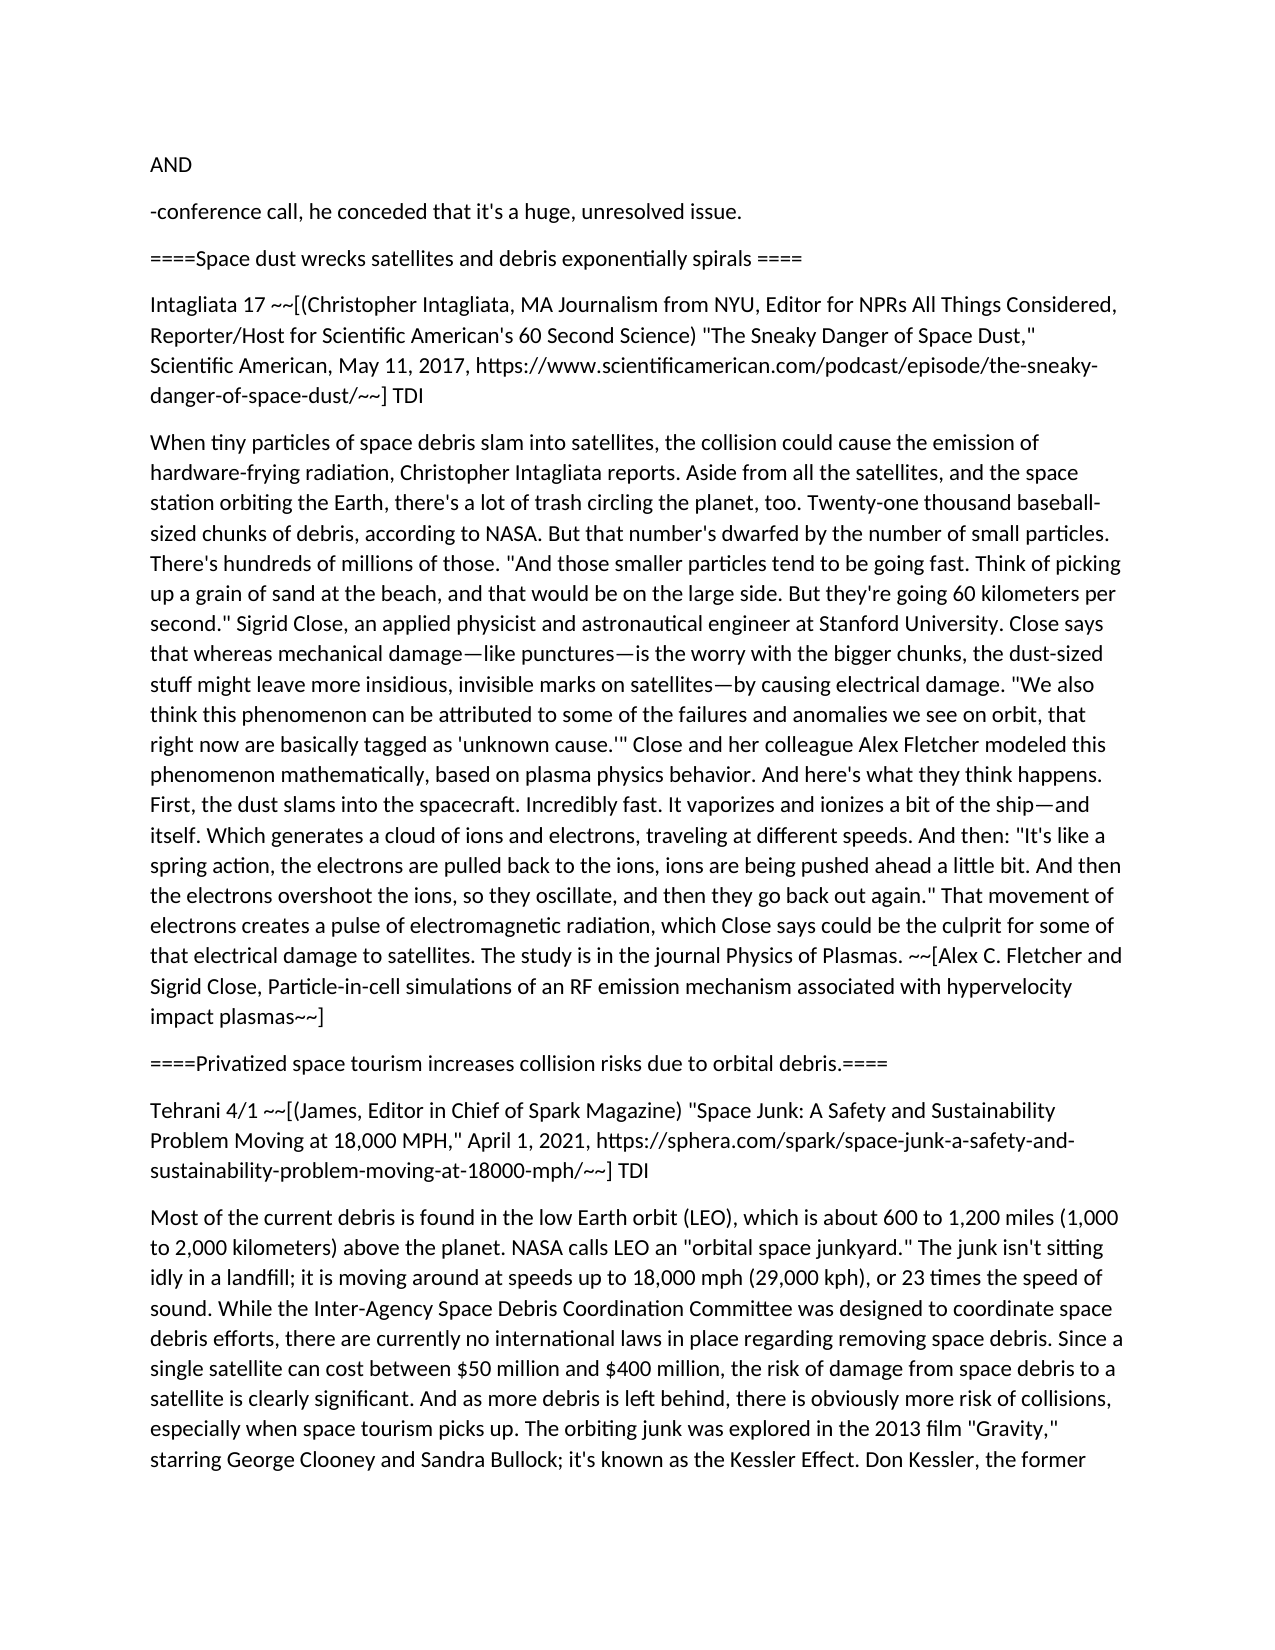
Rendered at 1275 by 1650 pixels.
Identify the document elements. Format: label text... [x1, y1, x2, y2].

text When tiny particles of space debris slam into satellites, the collision could cause the emission of hardware-frying radiation, Christopher Intagliata reports. Aside from all the satellites, and the space station orbiting the Earth, there's a lot of trash circling the planet, too. Twenty-one thousand baseball-sized chunks of debris, according to NASA. But that number's dwarfed by the number of small particles. There's hundreds of millions of those. "And those smaller particles tend to be going fast. Think of picking up a grain of sand at the beach, and that would be on the large side. But they're going 60 kilometers per second." Sigrid Close, an applied physicist and astronautical engineer at Stanford University. Close says that whereas mechanical damage—like punctures—is the worry with the bigger chunks, the dust-sized stuff might leave more insidious, invisible marks on satellites—by causing electrical damage. "We also think this phenomenon can be attributed to some of the failures and anomalies we see on orbit, that right now are basically tagged as 'unknown cause.'" Close and her colleague Alex Fletcher modeled this phenomenon mathematically, based on plasma physics behavior. And here's what they think happens. First, the dust slams into the spacecraft. Incredibly fast. It vaporizes and ionizes a bit of the ship—and itself. Which generates a cloud of ions and electrons, traveling at different speeds. And then: "It's like a spring action, the electrons are pulled back to the ions, ions are being pushed ahead a little bit. And then the electrons overshoot the ions, so they oscillate, and then they go back out again." That movement of electrons creates a pulse of electromagnetic radiation, which Close says could be the culprit for some of that electrical damage to satellites. The study is in the journal Physics of Plasmas. ~~[Alex C. Fletcher and Sigrid Close, Particle-in-cell simulations of an RF emission mechanism associated with hypervelocity impact plasmas~~] [150, 428, 1125, 1030]
text ====Privatized space tourism increases collision risks due to orbital debris.==== [150, 1049, 1125, 1077]
text AND [150, 150, 1125, 178]
text Intagliata 17 ~~[(Christopher Intagliata, MA Journalism from NYU, Editor for NPRs All Things Considered, Reporter/Host for Scientific American's 60 Second Science) "The Sneaky Danger of Space Dust," Scientific American, May 11, 2017, https://www.scientificamerican.com/podcast/episode/the-sneaky-danger-of-space-dust/~~] TDI [150, 291, 1125, 409]
text Tehrani 4/1 ~~[(James, Editor in Chief of Spark Magazine) "Space Junk: A Safety and Sustainability Problem Moving at 18,000 MPH," April 1, 2021, https://sphera.com/spark/space-junk-a-safety-and-sustainability-problem-moving-at-18000-mph/~~] TDI [150, 1096, 1125, 1184]
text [150, 1203, 1125, 1473]
text ====Space dust wrecks satellites and debris exponentially spirals ==== [150, 244, 1125, 272]
text -conference call, he conceded that it's a huge, unresolved issue. [150, 197, 1125, 225]
